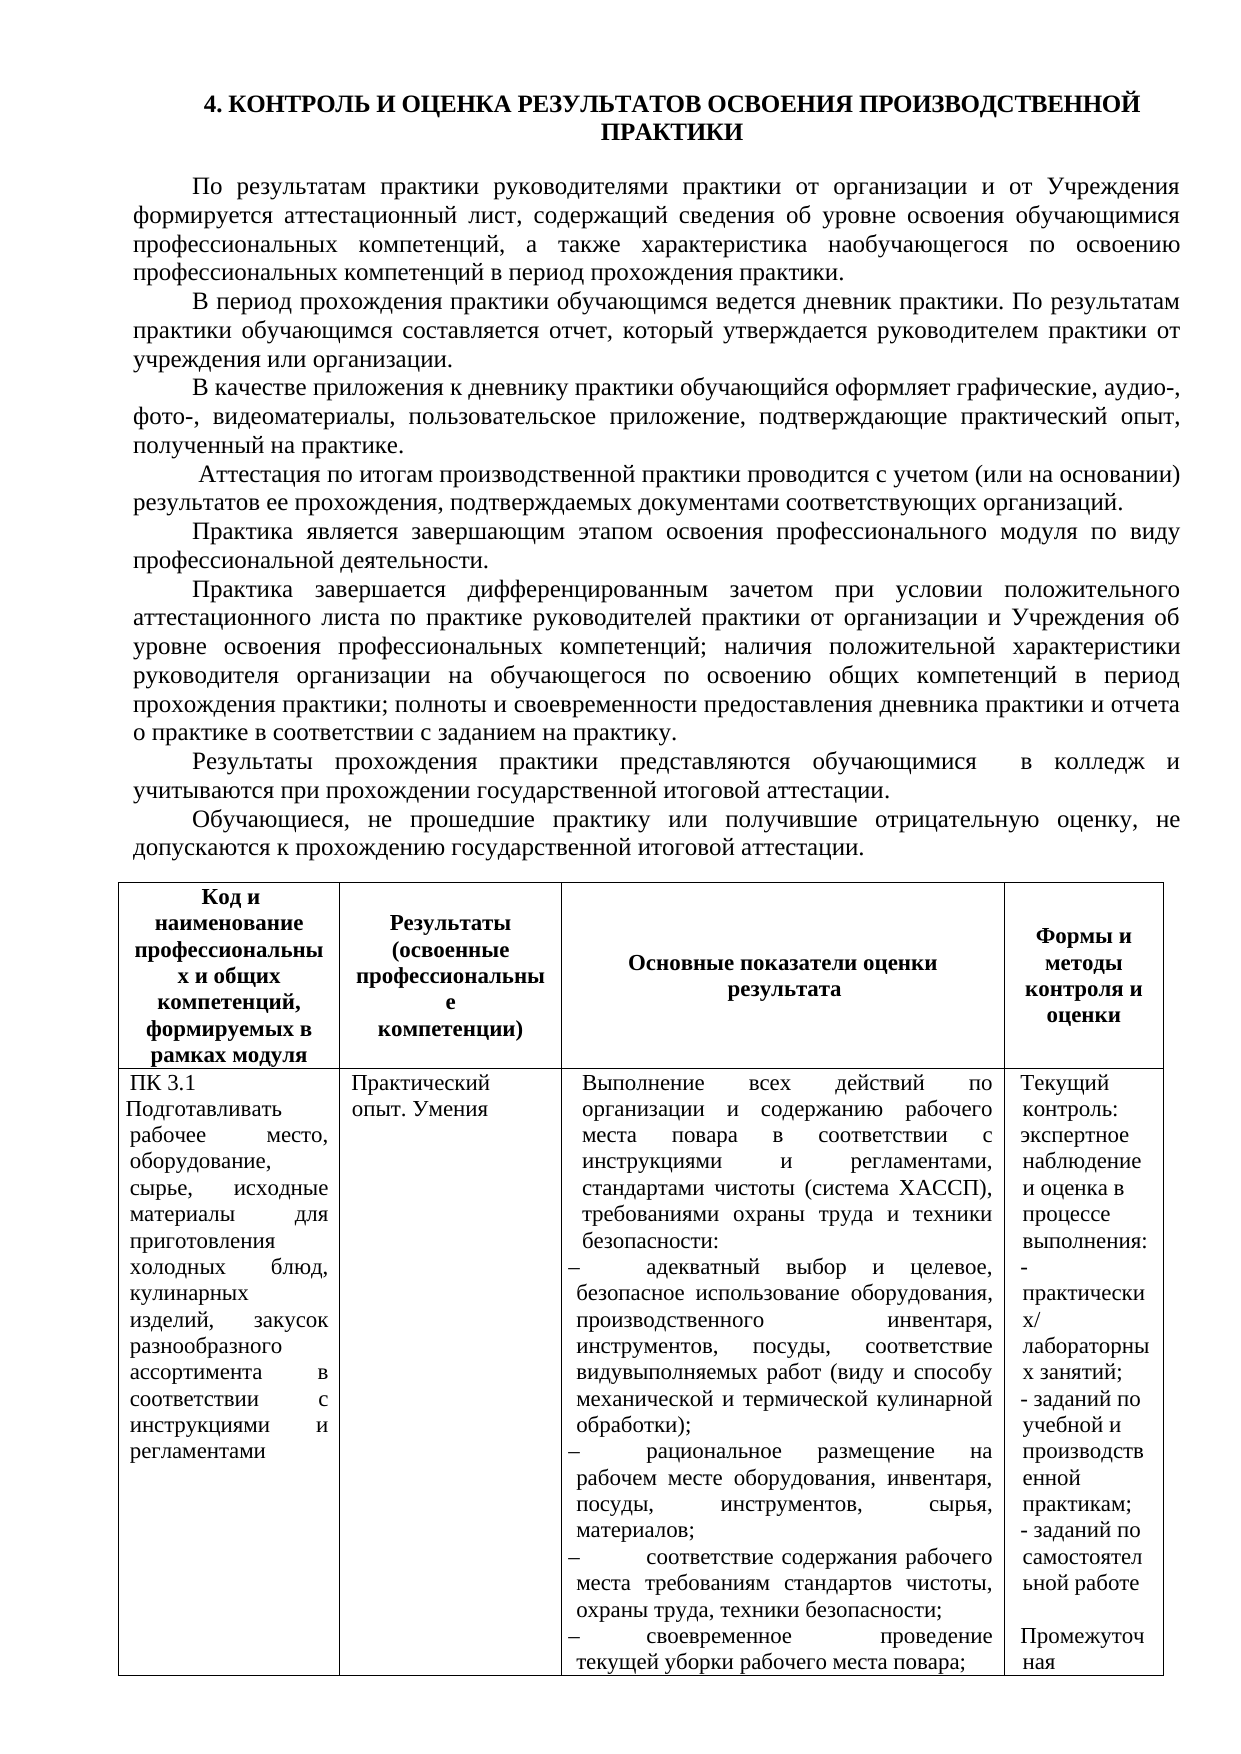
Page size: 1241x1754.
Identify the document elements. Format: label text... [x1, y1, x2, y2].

text Практика завершается дифференцированным зачетом при условии положительного аттестационного листа по практике руководителей практики от организации и Учреждения об уровне освоения профессиональных компетенций; наличия положительной характеристики руководителя организации на обучающегося по освоению общих компетенций в период прохождения практики; полноты и своевременности предоставления дневника практики и отчета о практике в соответствии с заданием на практику. [133, 574, 1181, 746]
table_header Код и наименование профессиональных и общих компетенций, формируемых в рамках модуля [119, 883, 339, 1067]
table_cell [562, 1069, 1004, 1675]
table_header Результаты (освоенные профессиональные компетенции) [340, 883, 561, 1067]
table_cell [119, 1069, 339, 1675]
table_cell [340, 1069, 561, 1675]
text В качестве приложения к дневнику практики обучающийся оформляет графические, аудио-, фото-, видеоматериалы, пользовательское приложение, подтверждающие практический опыт, полученный на практике. [133, 372, 1181, 459]
text Практика является завершающим этапом освоения профессионального модуля по виду профессиональной деятельности. [133, 516, 1181, 574]
text Аттестация по итогам производственной практики проводится с учетом (или на основании) результатов ее прохождения, подтверждаемых документами соответствующих организаций. [133, 459, 1181, 516]
text 4. КОНТРОЛЬ И ОЦЕНКА РЕЗУЛЬТАТОВ ОСВОЕНИЯ ПРОИЗВОДСТВЕННОЙ ПРАКТИКИ [162, 89, 1181, 146]
table_header Формы и методы контроля и оценки [1005, 883, 1163, 1067]
text По результатам практики руководителями практики от организации и от Учреждения формируется аттестационный лист, содержащий сведения об уровне освоения обучающимися профессиональных компетенций, а также характеристика наобучающегося по освоению профессиональных компетенций в период прохождения практики. [133, 171, 1181, 286]
text В период прохождения практики обучающимся ведется дневник практики. По результатам практики обучающимся составляется отчет, который утверждается руководителем практики от учреждения или организации. [133, 286, 1181, 372]
text Результаты прохождения практики представляются обучающимися в колледж и учитываются при прохождении государственной итоговой аттестации. [133, 746, 1181, 804]
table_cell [1005, 1069, 1163, 1675]
text Обучающиеся, не прошедшие практику или получившие отрицательную оценку, не допускаются к прохождению государственной итоговой аттестации. [133, 804, 1181, 861]
table_header Основные показатели оценки результата [562, 883, 1004, 1067]
